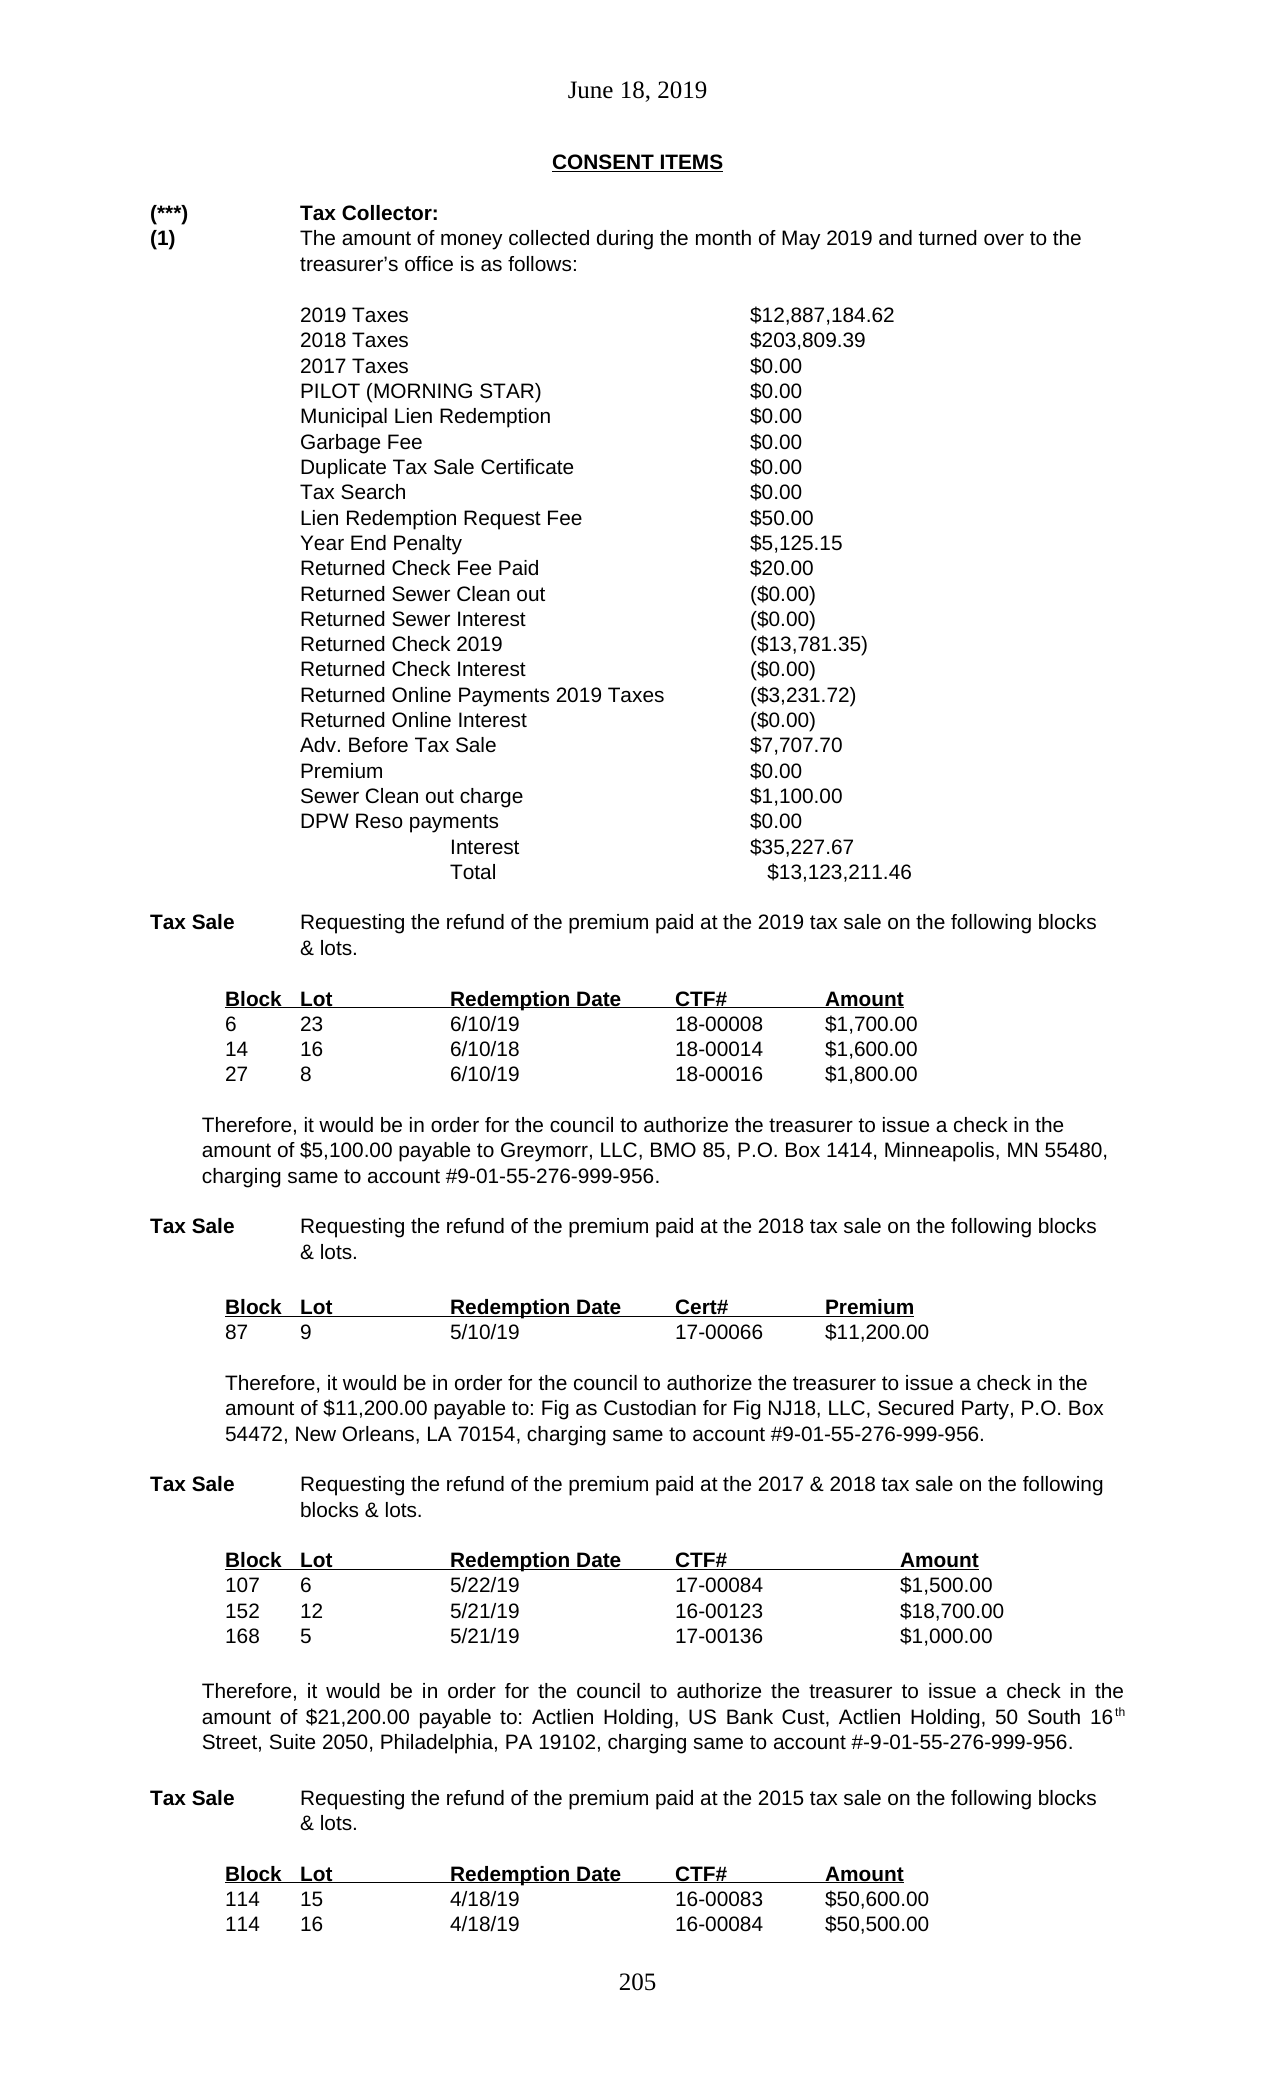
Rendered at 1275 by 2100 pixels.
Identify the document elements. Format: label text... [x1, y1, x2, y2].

text & lots. [225, 936, 1125, 960]
text 152 12 5/21/19 16-00123 $18,700.00 [150, 1599, 1125, 1623]
text Interest $35,227.67 [150, 834, 1125, 858]
text Total $13,123,211.46 [150, 860, 1125, 884]
text Tax Sale Requesting the refund of the premium paid at the 2018 tax sale on the following blocks [150, 1214, 1125, 1238]
list The amount of money collected during the month of May 2019 and turned over to the [150, 226, 1125, 250]
text blocks & lots. [225, 1497, 1125, 1521]
text & lots. [225, 1239, 1125, 1263]
text 114 15 4/18/19 16-00083 $50,600.00 [150, 1887, 1125, 1911]
text Returned Check Fee Paid $20.00 [225, 556, 1125, 580]
text Tax Sale Requesting the refund of the premium paid at the 2019 tax sale on the following blocks [150, 910, 1125, 934]
text Tax Search $0.00 [225, 480, 1125, 504]
text Therefore, it would be in order for the council to authorize the treasurer to issue a check in the amount of $11,200.00 payable to: Fig as Custodian for Fig NJ18, LLC, Secured Party, P.O. Box 54472, New Orleans, LA 70154, charging same to account #9-01-55-276-999-956. [225, 1371, 1125, 1445]
text Lien Redemption Request Fee $50.00 [225, 505, 1125, 529]
text Returned Sewer Clean out ($0.00) [225, 581, 1125, 605]
text Returned Check 2019 ($13,781.35) [225, 632, 1125, 656]
text Therefore, it would be in order for the council to authorize the treasurer to issue a check in the amount of $21,200.00 payable to: Actlien Holding, US Bank Cust, Actlien Holding, 50 South 16th Street, Suite 2050, Philadelphia, PA 19102, charging same to account #-9-01-55-276-999-956. [202, 1679, 1125, 1754]
text Returned Online Interest ($0.00) [225, 708, 1125, 732]
text Block Lot Redemption Date Cert# Premium [150, 1295, 1125, 1319]
text DPW Reso payments $0.00 [225, 809, 1125, 833]
text Municipal Lien Redemption $0.00 [225, 404, 1125, 428]
text 168 5 5/21/19 17-00136 $1,000.00 [150, 1624, 1125, 1648]
text 2017 Taxes $0.00 [225, 353, 1125, 377]
text Tax Sale Requesting the refund of the premium paid at the 2017 & 2018 tax sale on the following [150, 1472, 1125, 1496]
text Block Lot Redemption Date CTF# Amount [150, 1861, 1125, 1885]
text Sewer Clean out charge $1,100.00 [225, 784, 1125, 808]
text CONSENT ITEMS [150, 150, 1125, 174]
text 87 9 5/10/19 17-00066 $11,200.00 [150, 1320, 1125, 1344]
text 114 16 4/18/19 16-00084 $50,500.00 [150, 1912, 1125, 1936]
text 14 16 6/10/18 18-00014 $1,600.00 [150, 1037, 1125, 1061]
text Therefore, it would be in order for the council to authorize the treasurer to issue a check in the amount of $5,100.00 payable to Greymorr, LLC, BMO 85, P.O. Box 1414, Minneapolis, MN 55480, charging same to account #9-01-55-276-999-956. [202, 1113, 1125, 1187]
text Returned Sewer Interest ($0.00) [225, 607, 1125, 631]
text 27 8 6/10/19 18-00016 $1,800.00 [150, 1062, 1125, 1086]
text Duplicate Tax Sale Certificate $0.00 [225, 455, 1125, 479]
text Returned Online Payments 2019 Taxes ($3,231.72) [225, 683, 1125, 707]
text 107 6 5/22/19 17-00084 $1,500.00 [150, 1573, 1125, 1597]
text Garbage Fee $0.00 [225, 429, 1125, 453]
text Year End Penalty $5,125.15 [225, 531, 1125, 555]
text 6 23 6/10/19 18-00008 $1,700.00 [150, 1012, 1125, 1036]
text Returned Check Interest ($0.00) [225, 657, 1125, 681]
text & lots. [225, 1811, 1125, 1835]
text treasurer’s office is as follows: [225, 252, 1125, 276]
text PILOT (MORNING STAR) $0.00 [225, 379, 1125, 403]
text Tax Sale Requesting the refund of the premium paid at the 2015 tax sale on the following blocks [150, 1785, 1125, 1809]
text 2019 Taxes $12,887,184.62 [225, 303, 1125, 327]
text Block Lot Redemption Date CTF# Amount [150, 1548, 1125, 1572]
text 2018 Taxes $203,809.39 [225, 328, 1125, 352]
text Adv. Before Tax Sale $7,707.70 [225, 733, 1125, 757]
text (***) Tax Collector: [150, 201, 1125, 224]
text Block Lot Redemption Date CTF# Amount [225, 986, 1125, 1010]
text Premium $0.00 [225, 758, 1125, 782]
